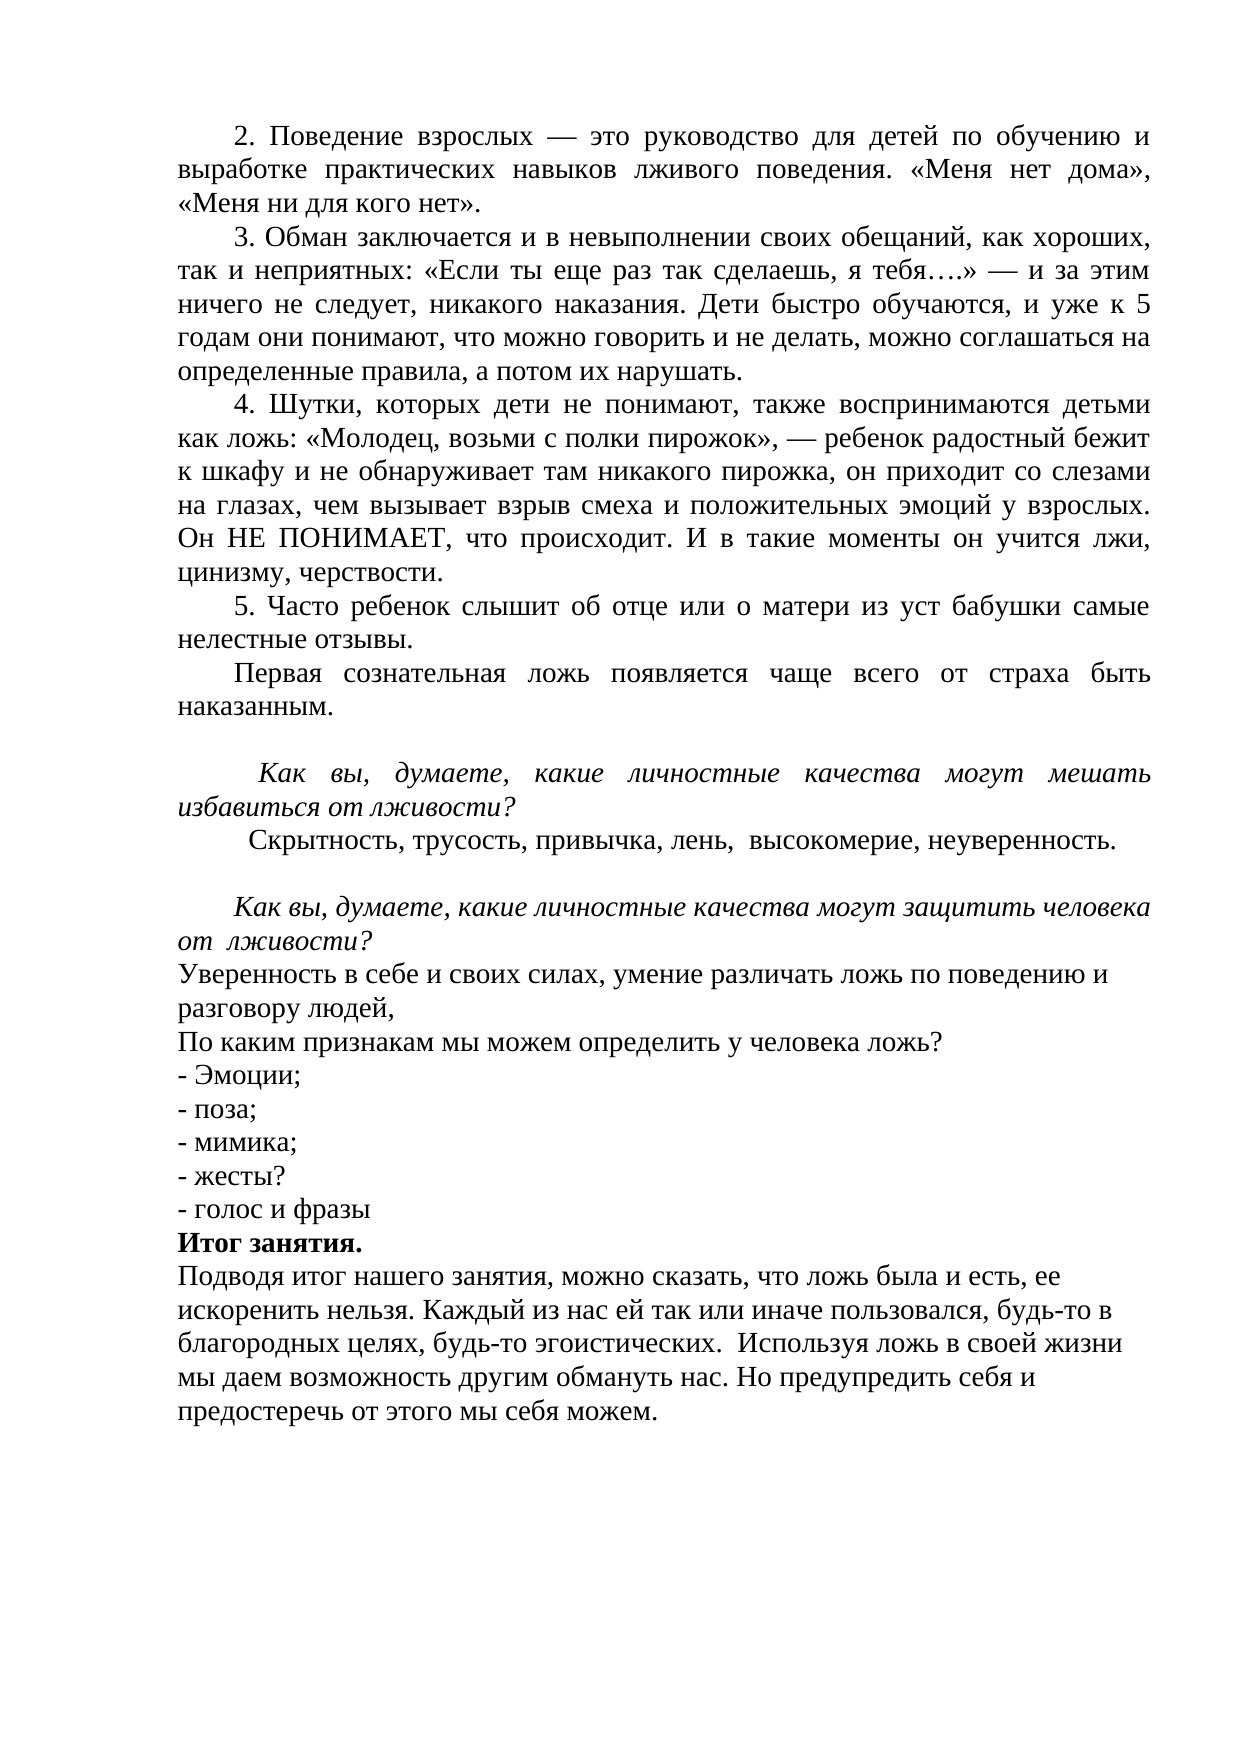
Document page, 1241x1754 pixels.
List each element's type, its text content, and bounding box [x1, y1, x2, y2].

subtitle Как вы, думаете, какие личностные качества могут защитить человека от лживости? [177, 889, 1152, 957]
text - жесты? [177, 1158, 1152, 1191]
text 3. Обман заключается и в невыполнении своих обещаний, как хороших, так и неприятных: «Если ты еще раз так сделаешь, я тебя….» — и за этим ничего не следует, никакого наказания. Дети быстро обучаются, и уже к 5 годам они понимают, что можно говорить и не делать, можно соглашаться на определенные правила, а потом их нарушать. [177, 219, 1152, 386]
text Первая сознательная ложь появляется чаще всего от страха быть наказанным. [177, 655, 1152, 722]
subtitle Как вы, думаете, какие личностные качества могут мешать избавиться от лживости? [177, 755, 1152, 822]
subtitle Скрытность, трусость, привычка, лень, высокомерие, неуверенность. [177, 822, 1152, 856]
text По каким признакам мы можем определить у человека ложь? [177, 1024, 1152, 1057]
text - мимика; [177, 1124, 1152, 1158]
text - Эмоции; [177, 1057, 1152, 1091]
text Подводя итог нашего занятия, можно сказать, что ложь была и есть, ее искоренить нельзя. Каждый из нас ей так или иначе пользовался, будь-то в благородных целях, будь-то эгоистических. Используя ложь в своей жизни мы даем возможность другим обмануть нас. Но предупредить себя и предостеречь от этого мы себя можем. [177, 1258, 1152, 1426]
text Уверенность в себе и своих силах, умение различать ложь по поведению и разговору людей, [177, 957, 1152, 1024]
text Итог занятия. [177, 1225, 1152, 1258]
text - поза; [177, 1091, 1152, 1124]
text 4. Шутки, которых дети не понимают, также воспринимаются детьми как ложь: «Молодец, возьми с полки пирожок», — ребенок радостный бежит к шкафу и не обнаруживает там никакого пирожка, он приходит со слезами на глазах, чем вызывает взрыв смеха и положительных эмоций у взрослых. Он НЕ ПОНИМАЕТ, что происходит. И в такие моменты он учится лжи, цинизму, черствости. [177, 386, 1152, 588]
text 2. Поведение взрослых — это руководство для детей по обучению и выработке практических навыков лживого поведения. «Меня нет дома», «Меня ни для кого нет». [177, 118, 1152, 219]
text - голос и фразы [177, 1191, 1152, 1225]
text 5. Часто ребенок слышит об отце или о матери из уст бабушки самые нелестные отзывы. [177, 588, 1152, 655]
